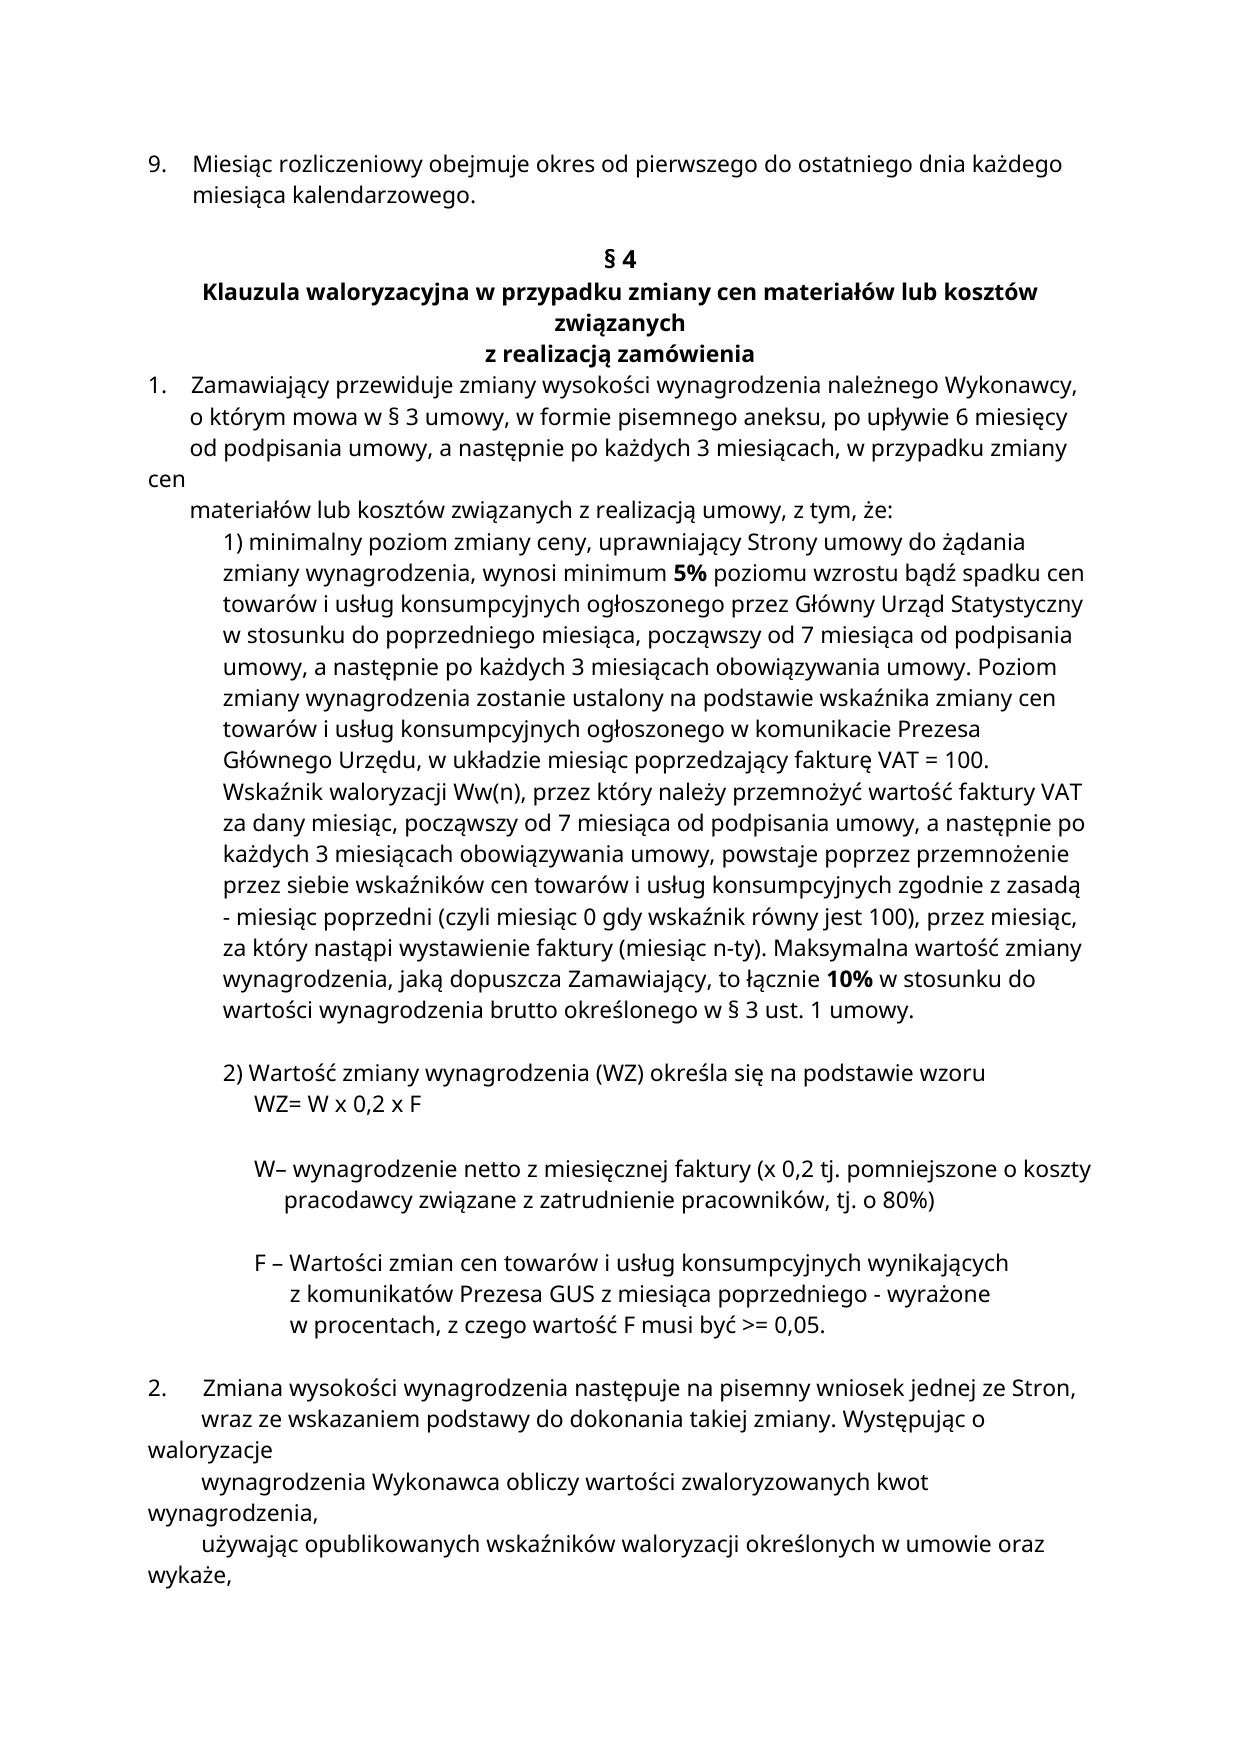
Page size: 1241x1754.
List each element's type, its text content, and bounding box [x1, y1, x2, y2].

text o którym mowa w § 3 umowy, w formie pisemnego aneksu, po upływie 6 miesięcy [148, 400, 1093, 432]
text 1) minimalny poziom zmiany ceny, uprawniający Strony umowy do żądania zmiany wynagrodzenia, wynosi minimum 5% poziomu wzrostu bądź spadku cen towarów i usług konsumpcyjnych ogłoszonego przez Główny Urząd Statystyczny w stosunku do poprzedniego miesiąca, począwszy od 7 miesiąca od podpisania umowy, a następnie po każdych 3 miesiącach obowiązywania umowy. Poziom zmiany wynagrodzenia zostanie ustalony na podstawie wskaźnika zmiany cen towarów i usług konsumpcyjnych ogłoszonego w komunikacie Prezesa Głównego Urzędu, w układzie miesiąc poprzedzający fakturę VAT = 100. Wskaźnik waloryzacji Ww(n), przez który należy przemnożyć wartość faktury VAT za dany miesiąc, począwszy od 7 miesiąca od podpisania umowy, a następnie po każdych 3 miesiącach obowiązywania umowy, powstaje poprzez przemnożenie przez siebie wskaźników cen towarów i usług konsumpcyjnych zgodnie z zasadą - miesiąc poprzedni (czyli miesiąc 0 gdy wskaźnik równy jest 100), przez miesiąc, za który nastąpi wystawienie faktury (miesiąc n-ty). Maksymalna wartość zmiany wynagrodzenia, jaką dopuszcza Zamawiający, to łącznie 10% w stosunku do wartości wynagrodzenia brutto określonego w § 3 ust. 1 umowy. [223, 525, 1093, 1025]
text z komunikatów Prezesa GUS z miesiąca poprzedniego - wyrażone [148, 1278, 1093, 1309]
list Miesiąc rozliczeniowy obejmuje okres od pierwszego do ostatniego dnia każdego miesiąca kalendarzowego. [148, 148, 1093, 210]
text z realizacją zamówienia [148, 338, 1093, 369]
text wynagrodzenia Wykonawca obliczy wartości zwaloryzowanych kwot wynagrodzenia, [148, 1466, 1093, 1528]
text 1. Zamawiający przewiduje zmiany wysokości wynagrodzenia należnego Wykonawcy, [148, 369, 1093, 400]
text 2. Zmiana wysokości wynagrodzenia następuje na pisemny wniosek jednej ze Stron, [148, 1372, 1093, 1403]
text pracodawcy związane z zatrudnienie pracowników, tj. o 80%) [148, 1184, 1093, 1216]
text W– wynagrodzenie netto z miesięcznej faktury (x 0,2 tj. pomniejszone o koszty [148, 1153, 1093, 1184]
text używając opublikowanych wskaźników waloryzacji określonych w umowie oraz wykaże, [148, 1528, 1093, 1591]
text § 4 [148, 241, 1093, 275]
text od podpisania umowy, a następnie po każdych 3 miesiącach, w przypadku zmiany cen [148, 432, 1093, 494]
text F – Wartości zmian cen towarów i usług konsumpcyjnych wynikających [148, 1247, 1093, 1278]
text materiałów lub kosztów związanych z realizacją umowy, z tym, że: [148, 494, 1093, 525]
text Klauzula waloryzacyjna w przypadku zmiany cen materiałów lub kosztów związanych [148, 275, 1093, 338]
text WZ= W x 0,2 x F [148, 1088, 1093, 1119]
text w procentach, z czego wartość F musi być >= 0,05. [148, 1309, 1093, 1341]
text 2) Wartość zmiany wynagrodzenia (WZ) określa się na podstawie wzoru [223, 1057, 1093, 1088]
text wraz ze wskazaniem podstawy do dokonania takiej zmiany. Występując o waloryzacje [148, 1403, 1093, 1466]
